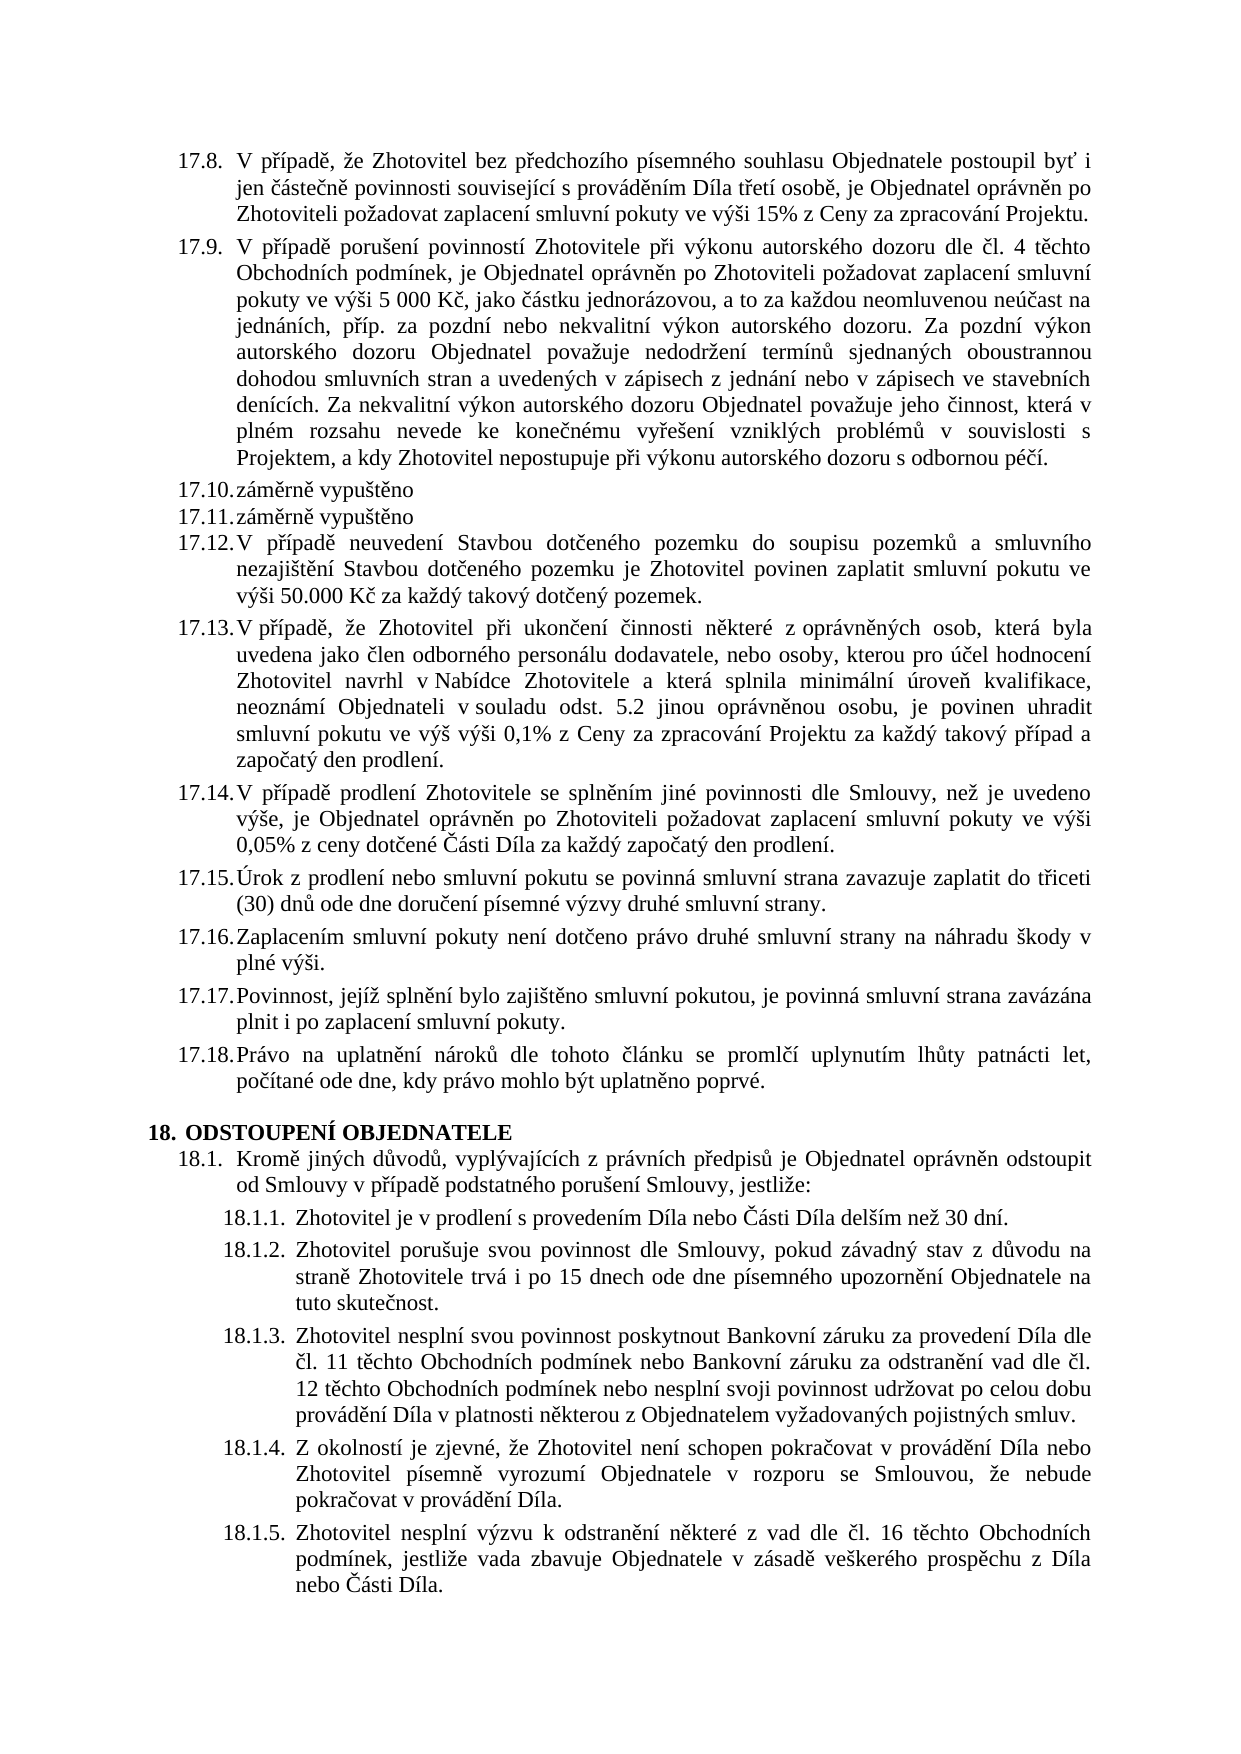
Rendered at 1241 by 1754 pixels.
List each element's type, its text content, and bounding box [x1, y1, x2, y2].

list Kromě jiných důvodů, vyplývajících z právních předpisů je Objednatel oprávněn odstoupit od Smlouvy v případě podstatného porušení Smlouvy, jestliže: [177, 1145, 1093, 1198]
list Povinnost, jejíž splnění bylo zajištěno smluvní pokutou, je povinná smluvní strana zavázána plnit i po zaplacení smluvní pokuty. [177, 982, 1093, 1035]
list Zhotovitel je v prodlení s provedením Díla nebo Části Díla delším než 30 dní. [223, 1204, 1093, 1230]
list V případě neuvedení Stavbou dotčeného pozemku do soupisu pozemků a smluvního nezajištění Stavbou dotčeného pozemku je Zhotovitel povinen zaplatit smluvní pokutu ve výši 50.000 Kč za každý takový dotčený pozemek. [177, 529, 1093, 608]
list Z okolností je zjevné, že Zhotovitel není schopen pokračovat v provádění Díla nebo Zhotovitel písemně vyrozumí Objednatele v rozporu se Smlouvou, že nebude pokračovat v provádění Díla. [223, 1433, 1093, 1513]
list V případě prodlení Zhotovitele se splněním jiné povinnosti dle Smlouvy, než je uvedeno výše, je Objednatel oprávněn po Zhotoviteli požadovat zaplacení smluvní pokuty ve výši 0,05% z ceny dotčené Části Díla za každý započatý den prodlení. [177, 779, 1093, 858]
list V případě, že Zhotovitel při ukončení činnosti některé z oprávněných osob, která byla uvedena jako člen odborného personálu dodavatele, nebo osoby, kterou pro účel hodnocení Zhotovitel navrhl v Nabídce Zhotovitele a která splnila minimální úroveň kvalifikace, neoznámí Objednateli v souladu odst. 5.2 jinou oprávněnou osobu, je povinen uhradit smluvní pokutu ve výš výši 0,1% z Ceny za zpracování Projektu za každý takový případ a započatý den prodlení. [177, 614, 1093, 772]
list V případě porušení povinností Zhotovitele při výkonu autorského dozoru dle čl. 4 těchto Obchodních podmínek, je Objednatel oprávněn po Zhotoviteli požadovat zaplacení smluvní pokuty ve výši 5 000 Kč, jako částku jednorázovou, a to za každou neomluvenou neúčast na jednáních, příp. za pozdní nebo nekvalitní výkon autorského dozoru. Za pozdní výkon autorského dozoru Objednatel považuje nedodržení termínů sjednaných oboustrannou dohodou smluvních stran a uvedených v zápisech z jednání nebo v zápisech ve stavebních denících. Za nekvalitní výkon autorského dozoru Objednatel považuje jeho činnost, která v plném rozsahu nevede ke konečnému vyřešení vzniklých problémů v souvislosti s Projektem, a kdy Zhotovitel nepostupuje při výkonu autorského dozoru s odbornou péčí. [177, 233, 1093, 470]
list Zhotovitel nesplní svou povinnost poskytnout Bankovní záruku za provedení Díla dle čl. 11 těchto Obchodních podmínek nebo Bankovní záruku za odstranění vad dle čl. 12 těchto Obchodních podmínek nebo nesplní svoji povinnost udržovat po celou dobu provádění Díla v platnosti některou z Objednatelem vyžadovaných pojistných smluv. [223, 1322, 1093, 1427]
list záměrně vypuštěno [177, 476, 1093, 503]
list V případě, že Zhotovitel bez předchozího písemného souhlasu Objednatele postoupil byť i jen částečně povinnosti související s prováděním Díla třetí osobě, je Objednatel oprávněn po Zhotoviteli požadovat zaplacení smluvní pokuty ve výši 15% z Ceny za zpracování Projektu. [177, 148, 1093, 227]
list Úrok z prodlení nebo smluvní pokutu se povinná smluvní strana zavazuje zaplatit do třiceti (30) dnů ode dne doručení písemné výzvy druhé smluvní strany. [177, 864, 1093, 917]
subtitle ODSTOUPENÍ OBJEDNATELE [148, 1119, 1093, 1145]
list Právo na uplatnění nároků dle tohoto článku se promlčí uplynutím lhůty patnácti let, počítané ode dne, kdy právo mohlo být uplatněno poprvé. [177, 1041, 1093, 1094]
list Zaplacením smluvní pokuty není dotčeno právo druhé smluvní strany na náhradu škody v plné výši. [177, 923, 1093, 976]
list Zhotovitel nesplní výzvu k odstranění některé z vad dle čl. 16 těchto Obchodních podmínek, jestliže vada zbavuje Objednatele v zásadě veškerého prospěchu z Díla nebo Části Díla. [223, 1519, 1093, 1598]
list Zhotovitel porušuje svou povinnost dle Smlouvy, pokud závadný stav z důvodu na straně Zhotovitele trvá i po 15 dnech ode dne písemného upozornění Objednatele na tuto skutečnost. [223, 1237, 1093, 1316]
list záměrně vypuštěno [177, 503, 1093, 529]
